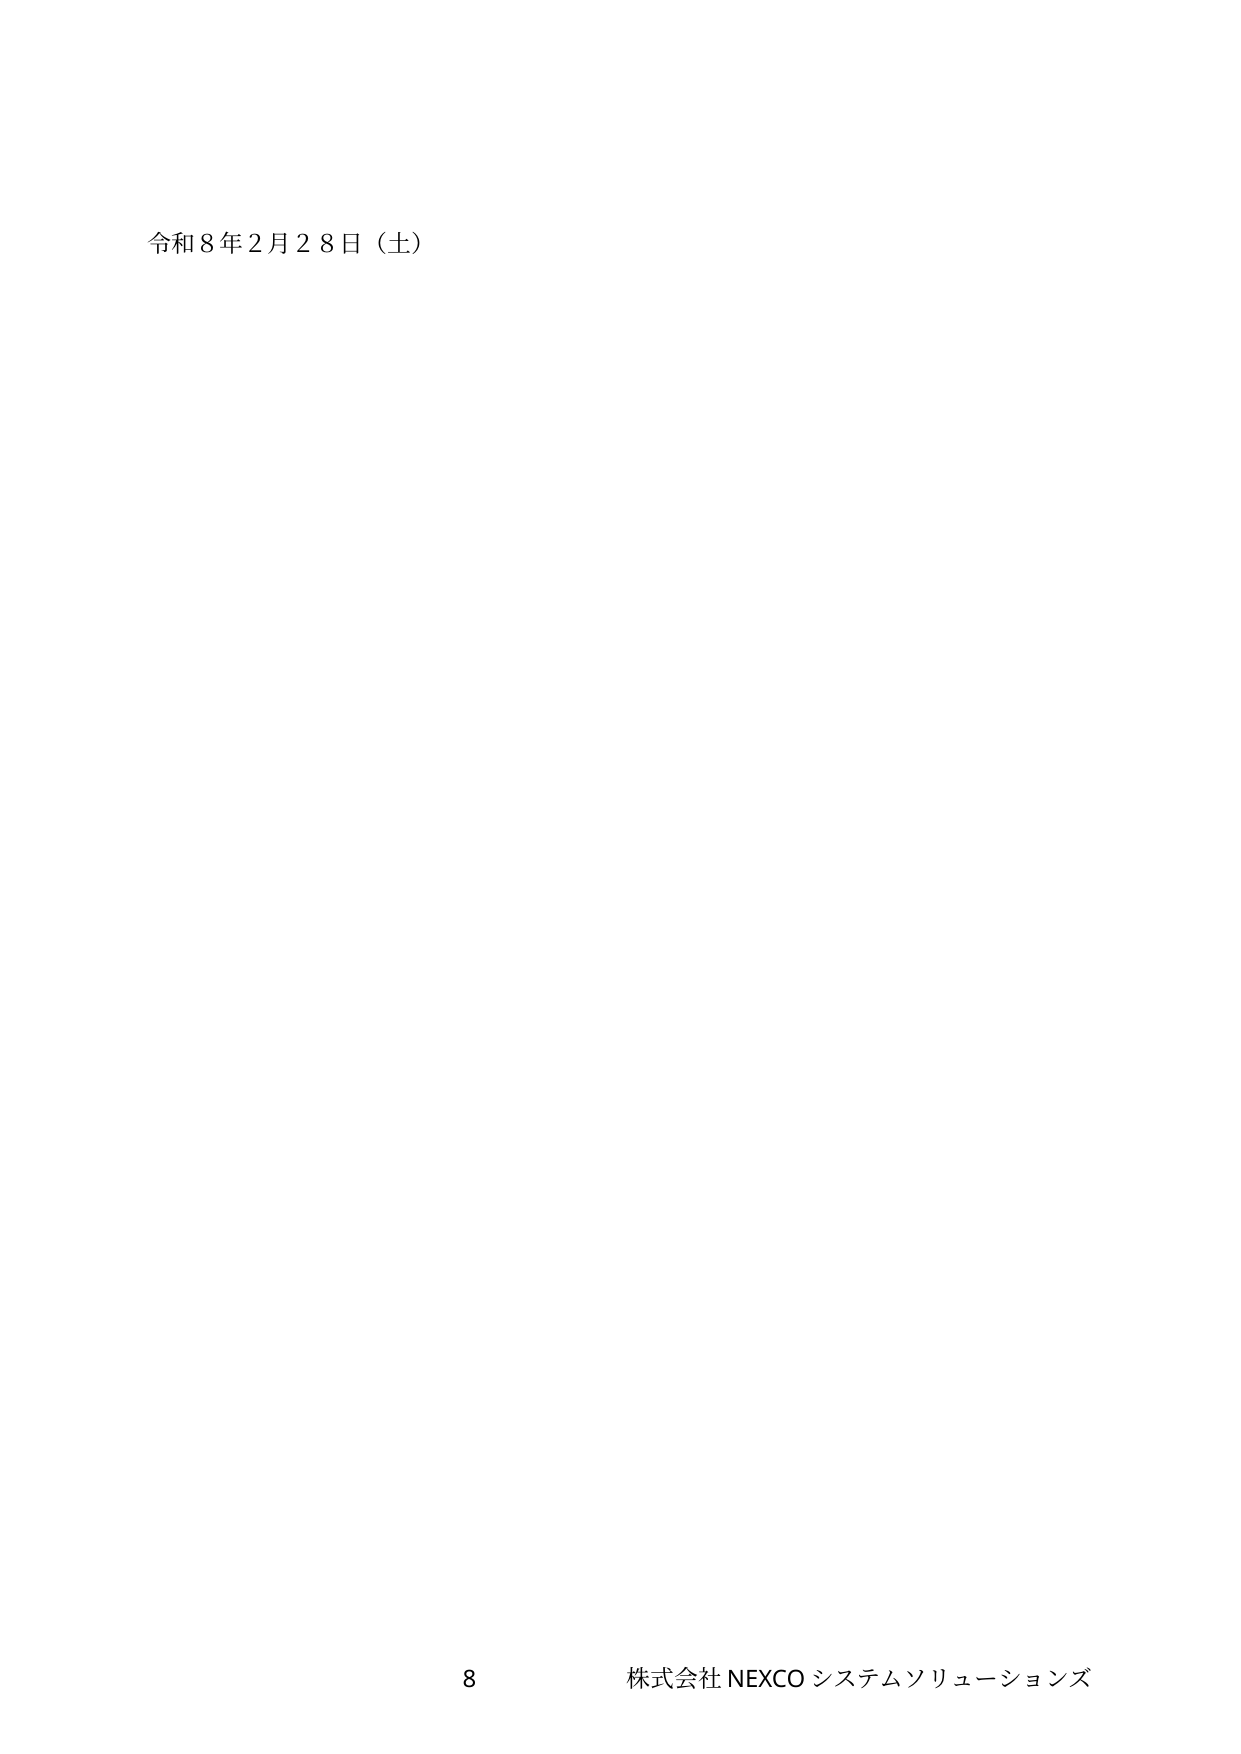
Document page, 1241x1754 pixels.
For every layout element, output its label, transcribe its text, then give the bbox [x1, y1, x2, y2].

text 令和８年２月２８日（土） [148, 209, 1092, 275]
